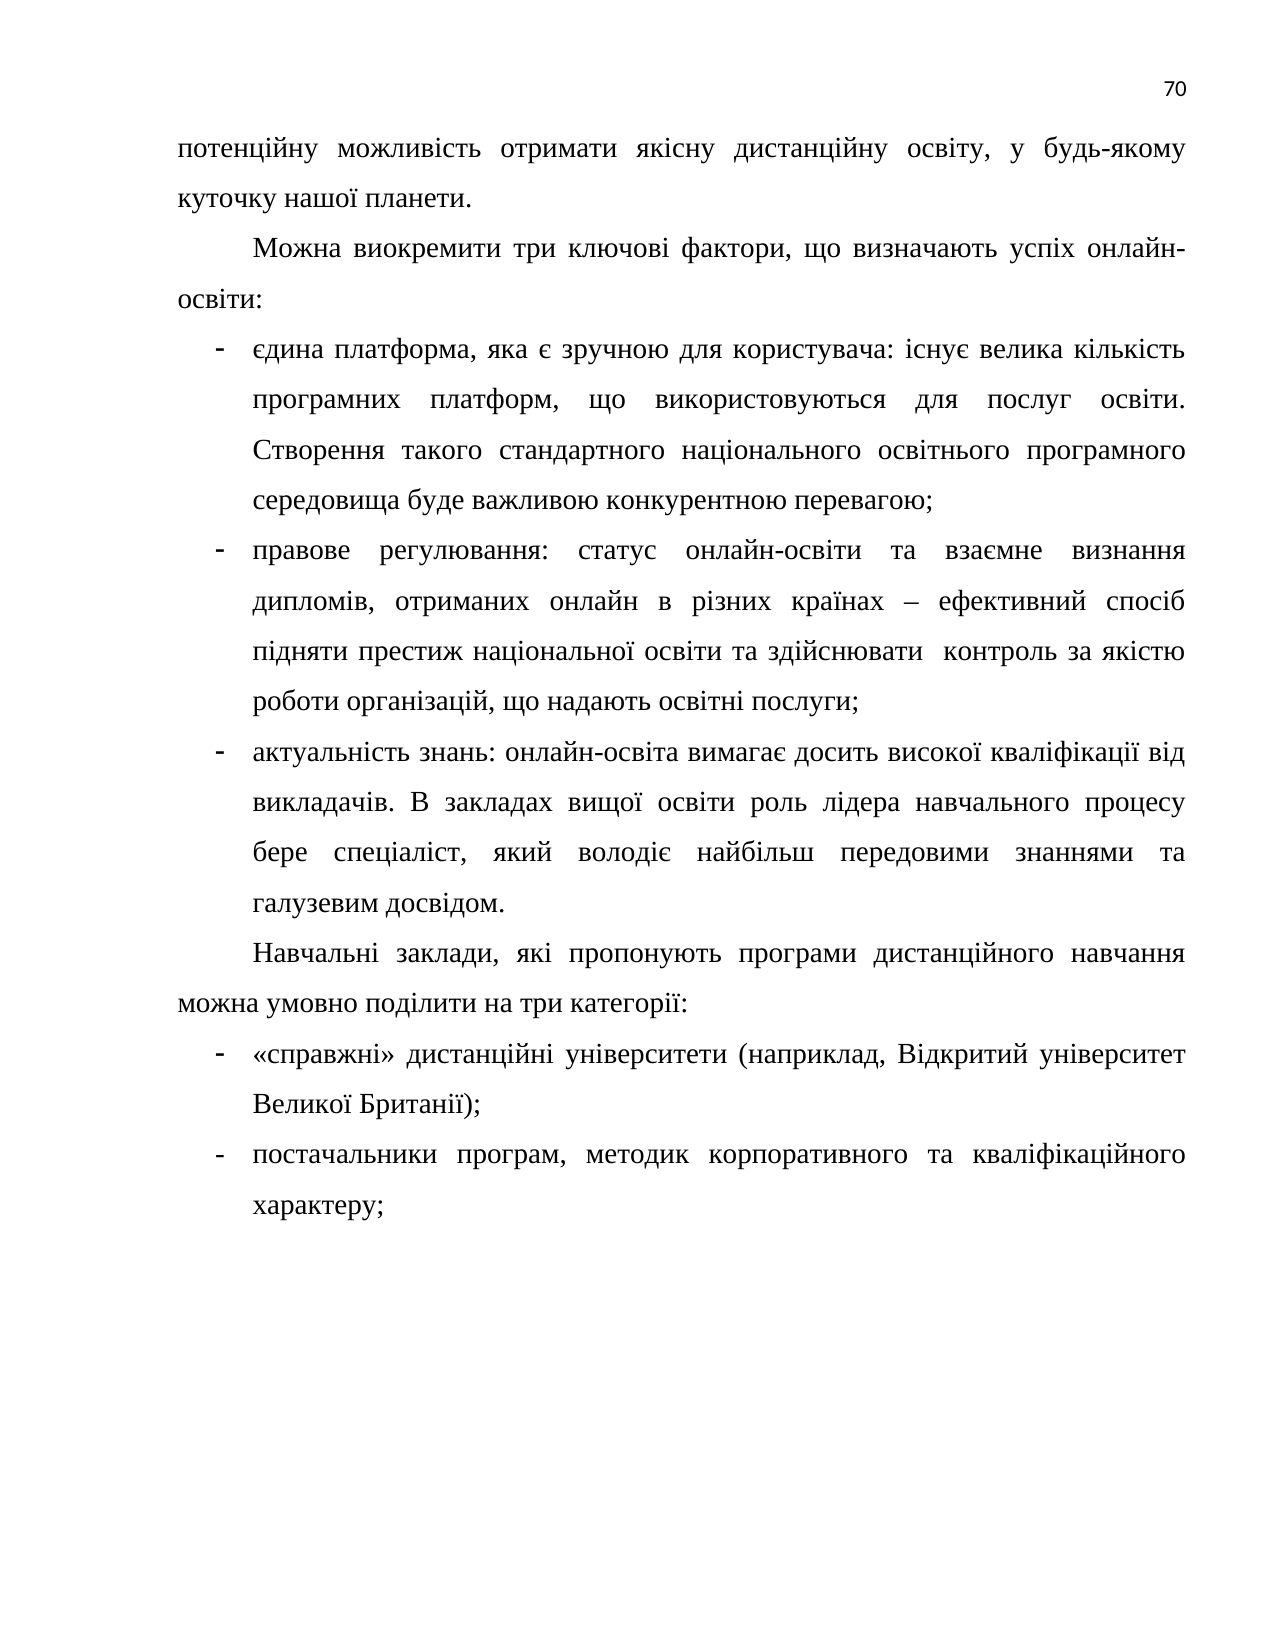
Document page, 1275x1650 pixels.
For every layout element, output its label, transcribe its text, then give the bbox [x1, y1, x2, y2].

text Можна виокремити три ключові фактори, що визначають успіх онлайн-освіти: [177, 230, 1186, 314]
list постачальники програм, методик корпоративного та кваліфікаційного характеру; [215, 1136, 1186, 1220]
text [177, 130, 1186, 214]
list правове регулювання: статус онлайн-освіти та взаємне визнання дипломів, отриманих онлайн в різних країнах – ефективний спосіб підняти престиж національної освіти та здійснювати контроль за якістю роботи організацій, що надають освітні послуги; [215, 532, 1186, 717]
text Навчальні заклади, які пропонують програми дистанційного навчання можна умовно поділити на три категорії: [177, 935, 1186, 1019]
list актуальність знань: онлайн-освіта вимагає досить високої кваліфікації від викладачів. В закладах вищої освіти роль лідера навчального процесу бере спеціаліст, який володіє найбільш передовими знаннями та галузевим досвідом. [215, 734, 1186, 918]
list єдина платформа, яка є зручною для користувача: існує велика кількість програмних платформ, що використовуються для послуг освіти. Створення такого стандартного національного освітнього програмного середовища буде важливою конкурентною перевагою; [215, 331, 1186, 516]
list «справжні» дистанційні університети (наприклад, Відкритий університет Великої Британії); [215, 1036, 1186, 1120]
